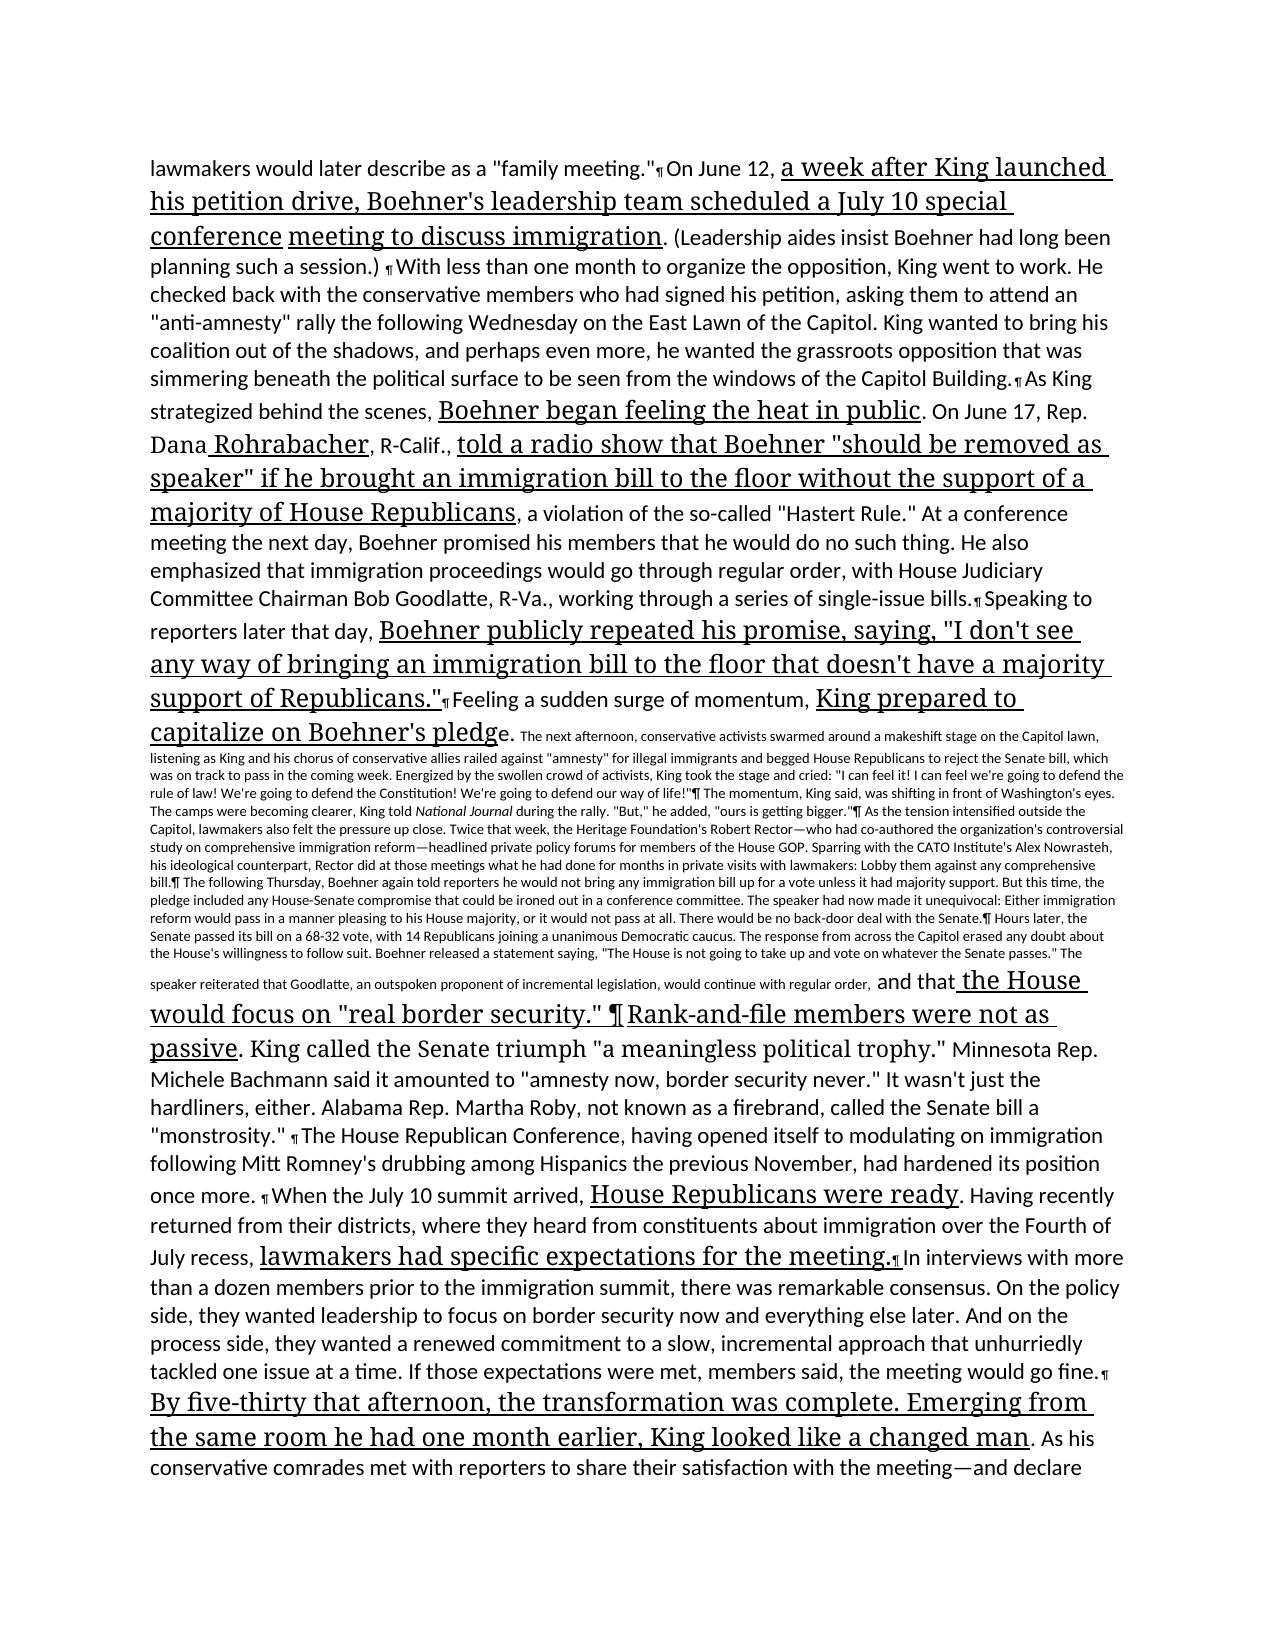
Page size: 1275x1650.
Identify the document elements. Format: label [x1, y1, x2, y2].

text [150, 150, 1125, 1481]
